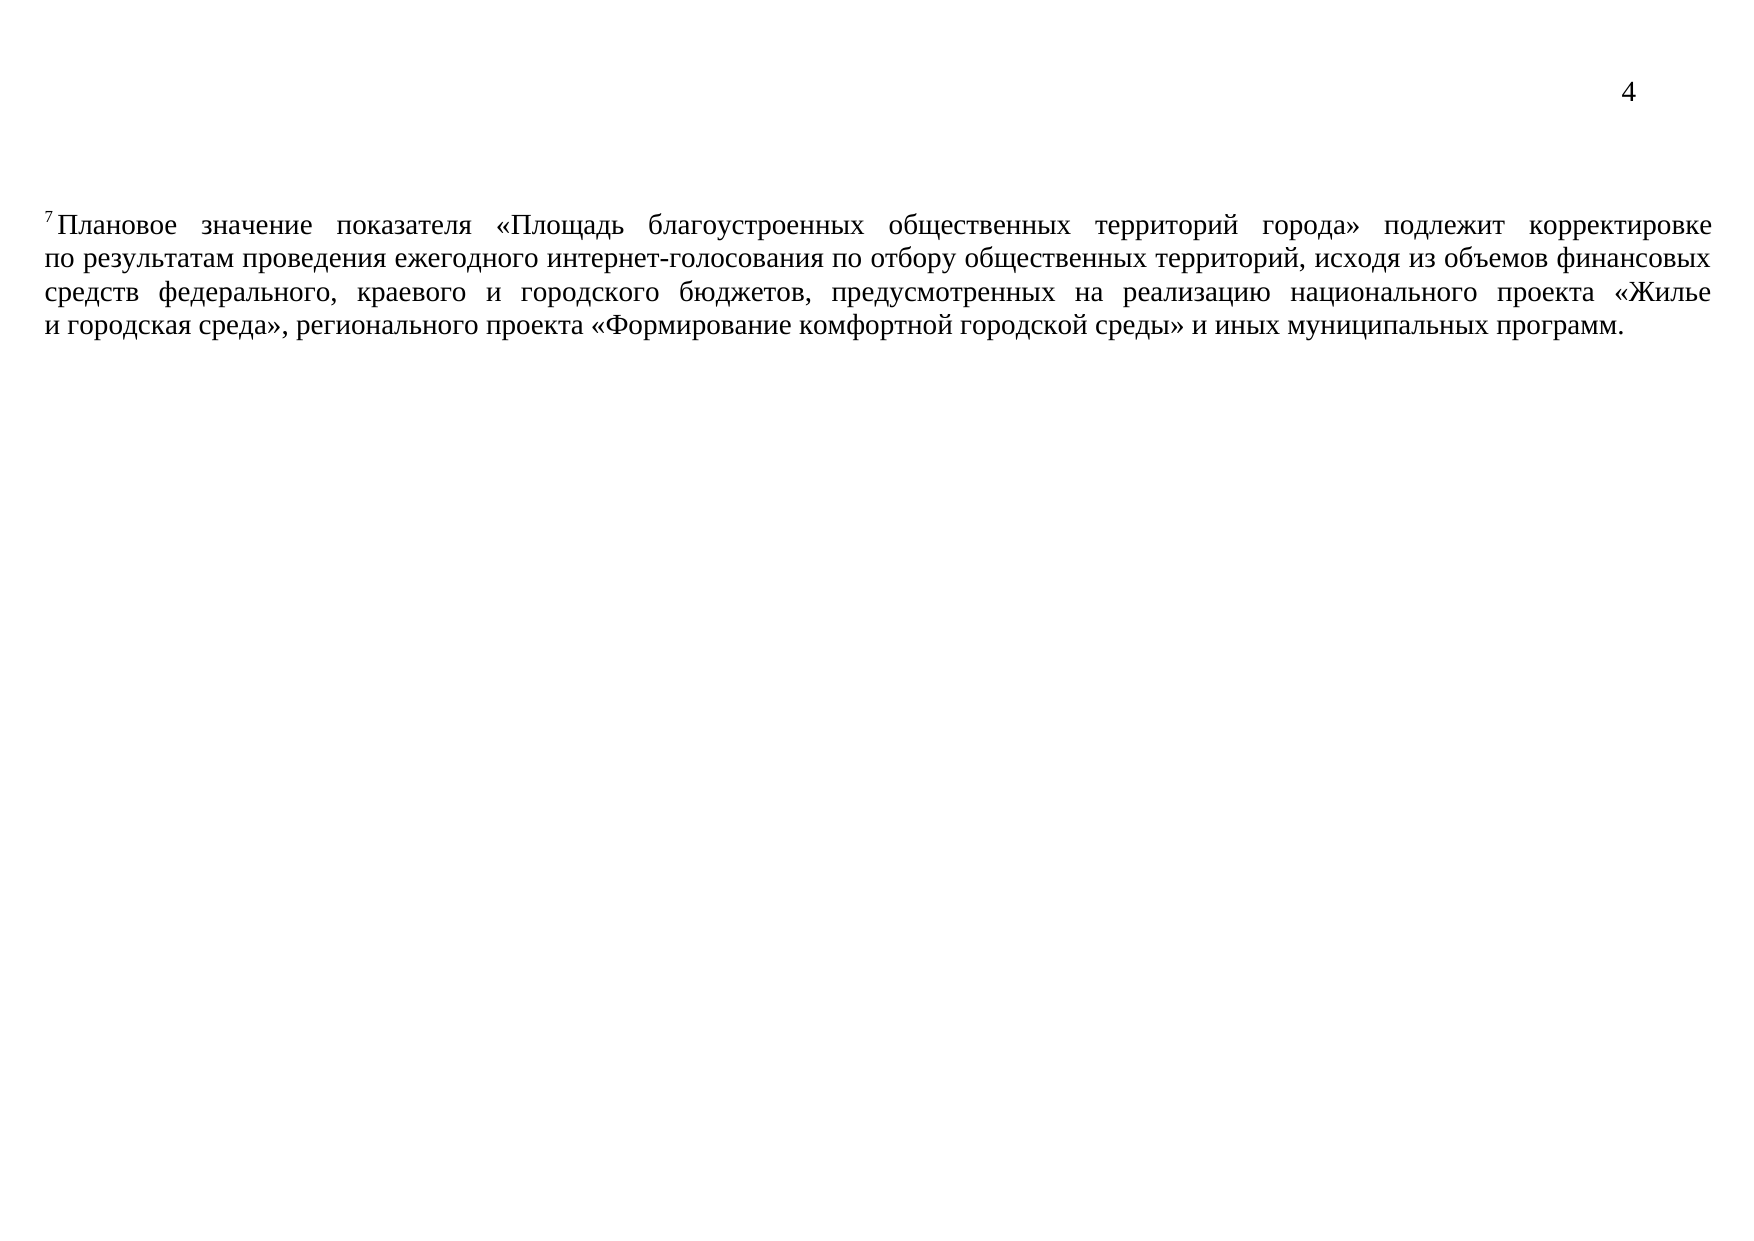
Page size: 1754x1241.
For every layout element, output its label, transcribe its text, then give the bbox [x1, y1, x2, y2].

text 7 Плановое значение показателя «Площадь благоустроенных общественных территорий города» подлежит корректировке по результатам проведения ежегодного интернет-голосования по отбору общественных территорий, исходя из объемов финансовых средств федерального, краевого и городского бюджетов, предусмотренных на реализацию национального проекта «Жилье и городская среда», регионального проекта «Формирование комфортной городской среды» и иных муниципальных программ. [44, 207, 1713, 341]
